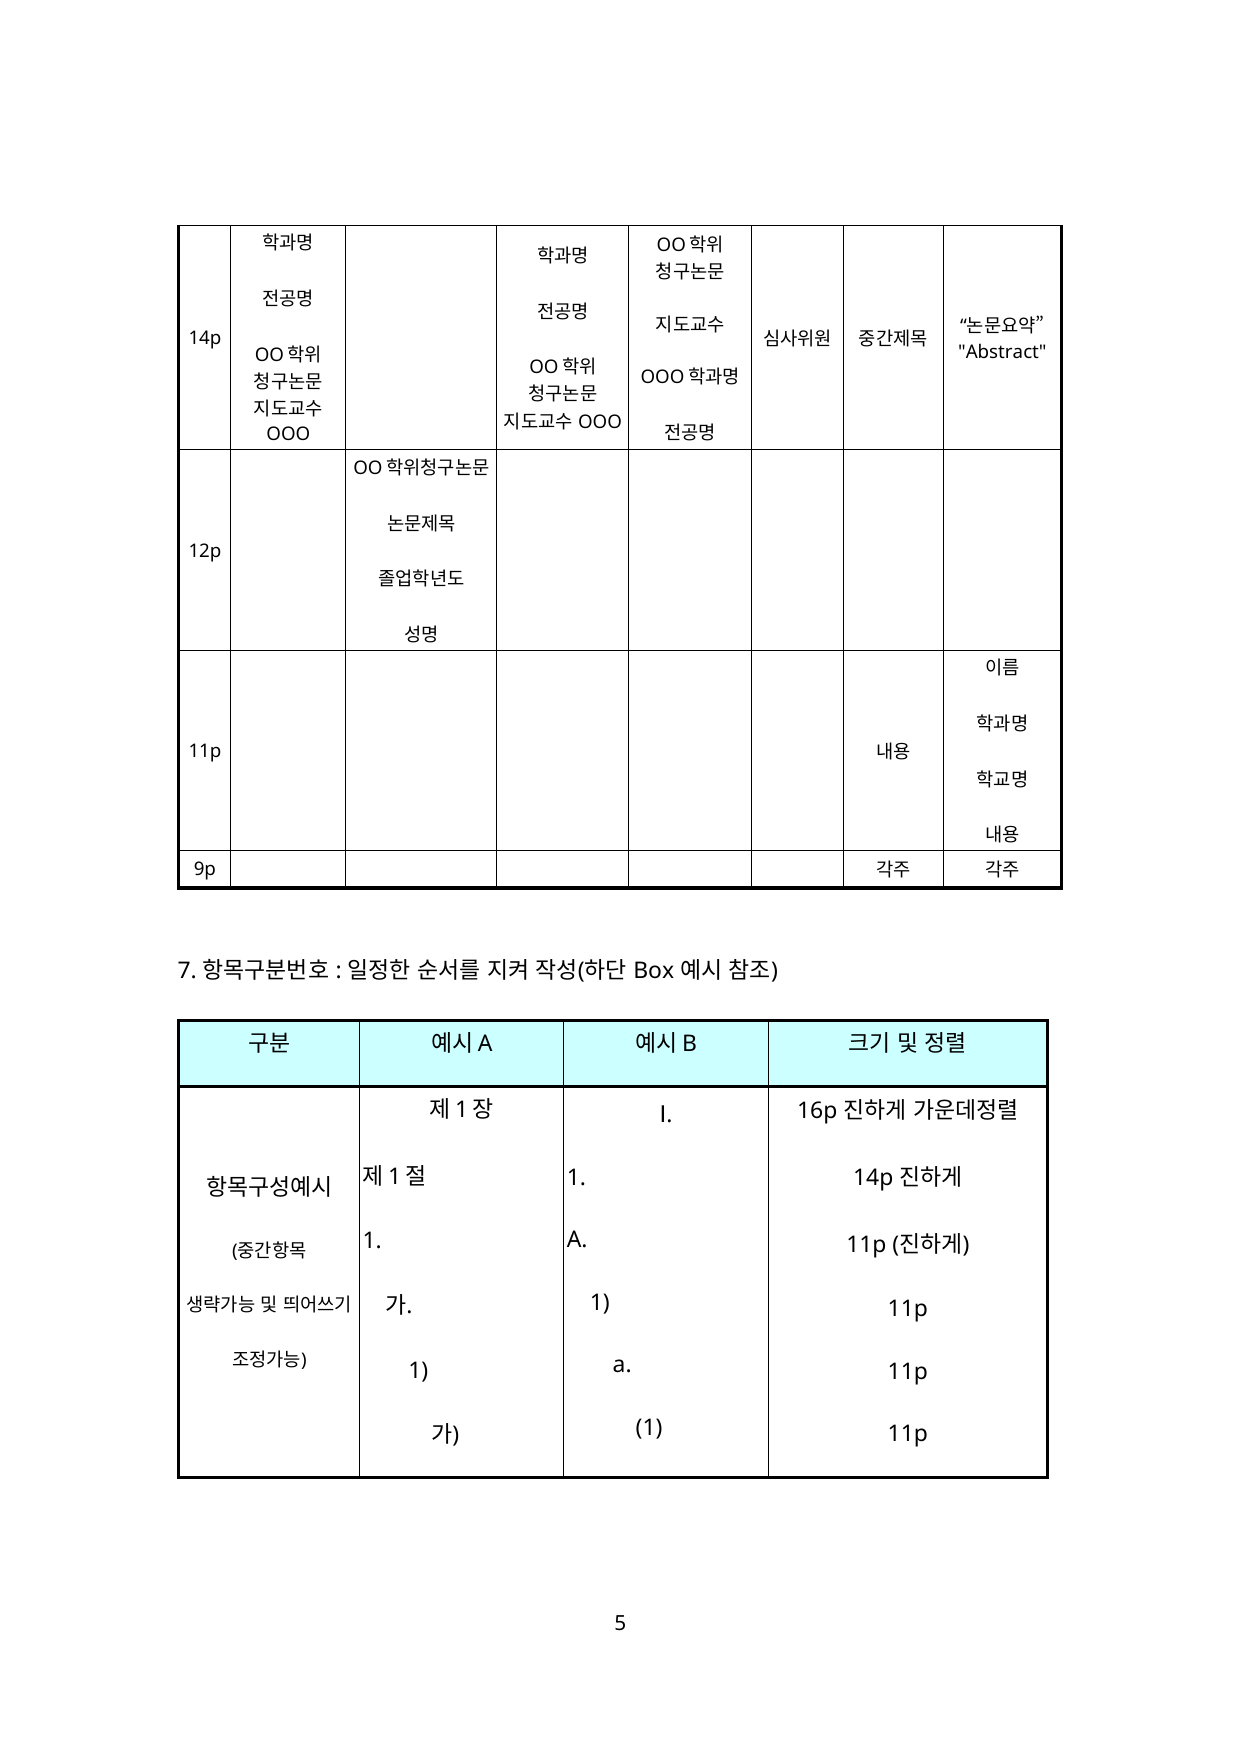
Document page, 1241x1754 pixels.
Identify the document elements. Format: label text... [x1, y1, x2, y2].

table_cell [497, 450, 628, 649]
table_cell 제1장 제1절 1. 가. 1) 가) [360, 1088, 563, 1476]
table_cell OO학위청구논문 논문제목 졸업학년도 성명 [346, 450, 496, 649]
table_cell [346, 851, 496, 886]
table_header 예시B [564, 1022, 768, 1085]
table_cell 14p [180, 226, 230, 449]
text 7. 항목구분번호 : 일정한 순서를 지켜 작성(하단 Box 예시 참조) [177, 952, 1063, 985]
table_cell 학과명 전공명 OO학위 청구논문 지도교수 OOO [497, 226, 628, 449]
table_cell 학과명 전공명 OO학위 청구논문 지도교수 OOO [231, 226, 345, 449]
table_cell [752, 651, 843, 850]
table_header 구분 [180, 1022, 359, 1085]
table_cell [497, 651, 628, 850]
table_cell 항목구성예시 (중간항목 생략가능 및 띄어쓰기 조정가능) [180, 1088, 359, 1476]
table_cell [752, 851, 843, 886]
table_cell [497, 851, 628, 886]
table_cell [346, 226, 496, 449]
table_cell [629, 651, 751, 850]
table_cell OO학위 청구논문 지도교수 OOO학과명 전공명 [629, 226, 751, 449]
table_cell [629, 851, 751, 886]
table_cell [346, 651, 496, 850]
table_cell 중간제목 [844, 226, 943, 449]
table_cell [231, 851, 345, 886]
table_cell [844, 450, 943, 649]
table_header 크기 및 정렬 [769, 1022, 1046, 1085]
table_header 예시A [360, 1022, 563, 1085]
table_cell “논문요약” "Abstract" [944, 226, 1060, 449]
table_cell 이름 학과명 학교명 내용 [944, 651, 1060, 850]
table_cell 각주 [944, 851, 1060, 886]
table_cell 9p [180, 851, 230, 886]
table_cell 내용 [844, 651, 943, 850]
table_cell 12p [180, 450, 230, 649]
table_cell [944, 450, 1060, 649]
table_cell [231, 651, 345, 850]
table_cell [752, 450, 843, 649]
table_cell Ⅰ. 1. A. 1) a. (1) [564, 1088, 768, 1476]
table_cell [231, 450, 345, 649]
table_cell 11p [180, 651, 230, 850]
table_cell 16p 진하게 가운데정렬 14p 진하게 11p (진하게) 11p 11p 11p [769, 1088, 1046, 1476]
table_cell [629, 450, 751, 649]
table_cell 각주 [844, 851, 943, 886]
table_cell 심사위원 [752, 226, 843, 449]
